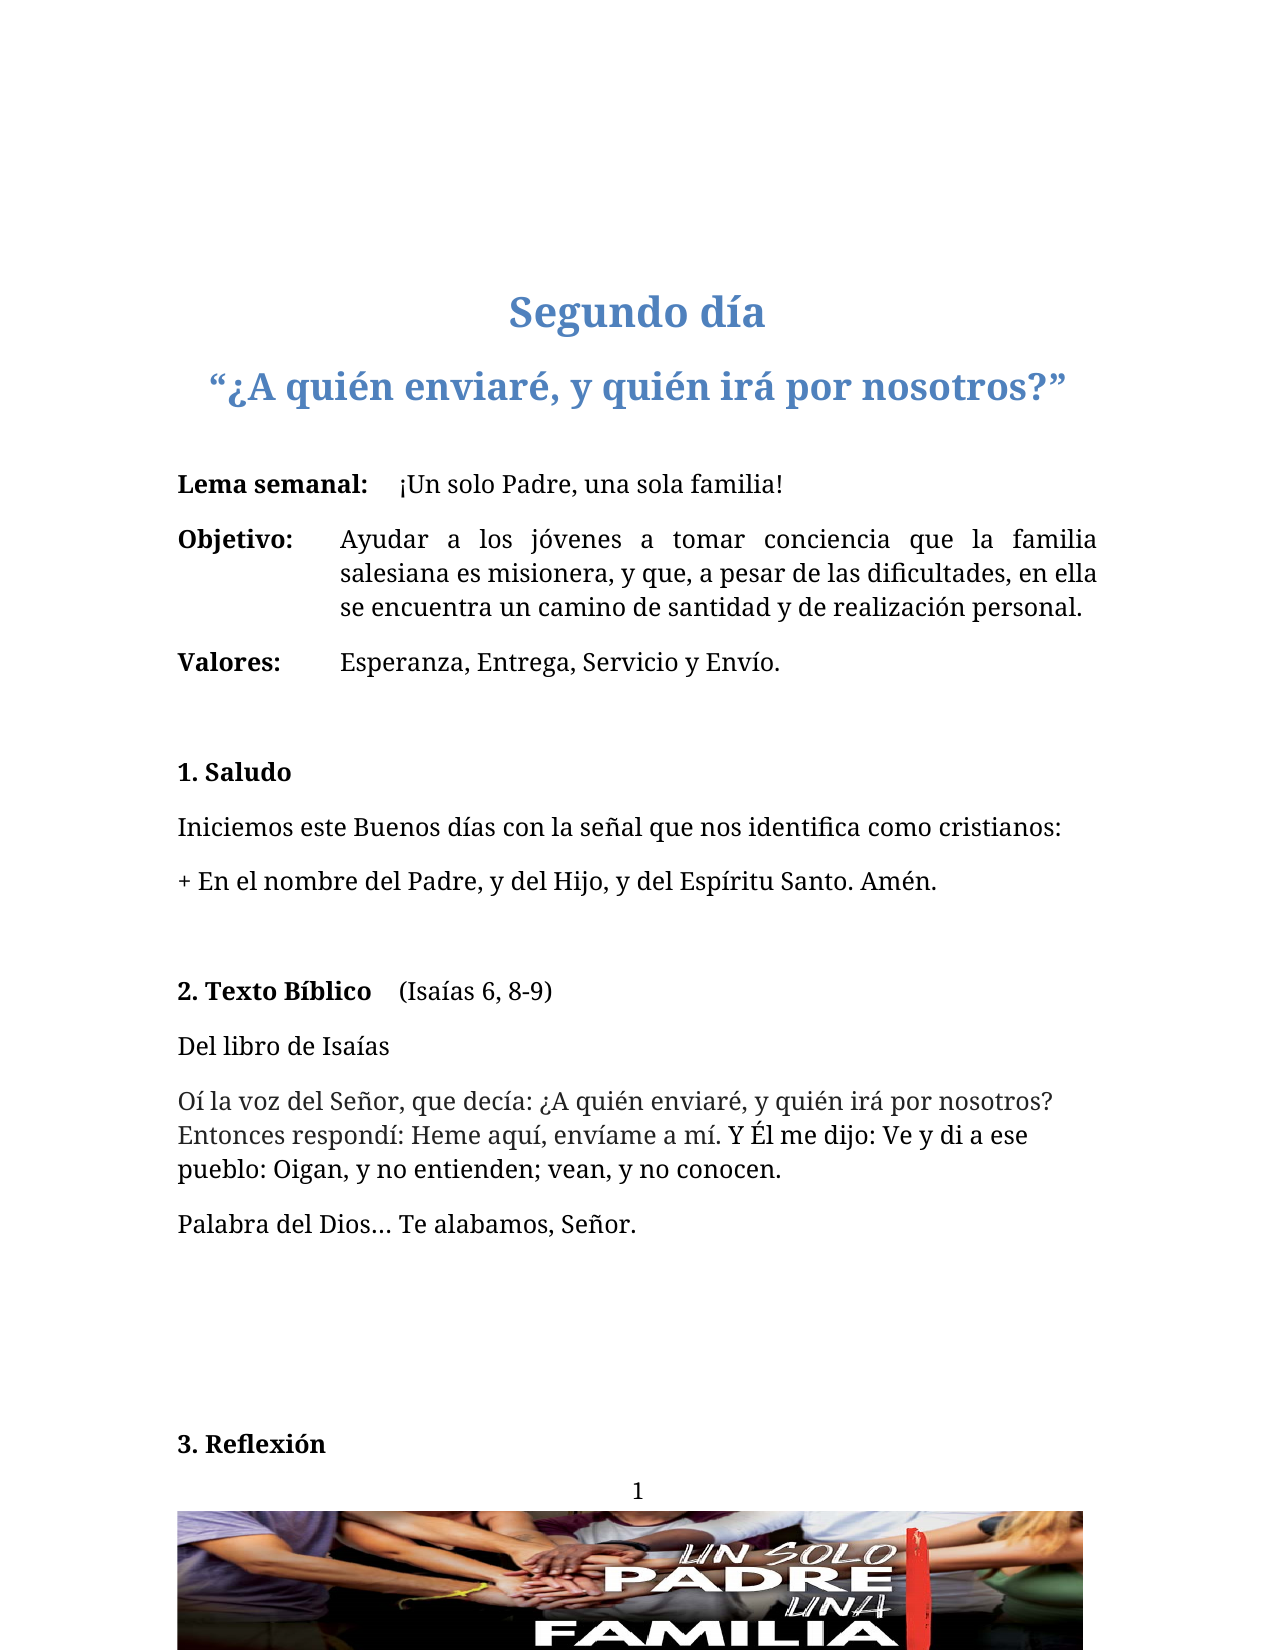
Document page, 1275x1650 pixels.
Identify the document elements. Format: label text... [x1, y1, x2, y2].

text Iniciemos este Buenos días con la señal que nos identifica como cristianos: [177, 809, 1098, 843]
text + En el nombre del Padre, y del Hijo, y del Espíritu Santo. Amén. [177, 864, 1098, 898]
text 3. Reflexión [177, 1426, 1098, 1460]
text Del libro de Isaías [177, 1029, 1107, 1063]
subtitle Segundo día [177, 283, 1098, 340]
text Objetivo: Ayudar a los jóvenes a tomar conciencia que la familia salesiana es misionera, y que, a pesar de las dificultades, en ella se encuentra un camino de santidad y de realización personal. [177, 521, 1098, 624]
text Lema semanal: ¡Un solo Padre, una sola familia! [177, 467, 1098, 501]
text 2. Texto Bíblico (Isaías 6, 8-9) [177, 974, 1098, 1008]
text Valores: Esperanza, Entrega, Servicio y Envío. [177, 644, 1098, 678]
picture [177, 1511, 1084, 1650]
text 1. Saludo [177, 754, 1098, 788]
text Oí la voz del Señor, que decía: ¿A quién enviaré, y quién irá por nosotros? Entonces respondí: Heme aquí, envíame a mí. Y Él me dijo: Ve y di a ese pueblo: Oigan, y no entienden; vean, y no conocen. [177, 1084, 1107, 1186]
text Palabra del Dios… Te alabamos, Señor. [177, 1207, 1107, 1241]
